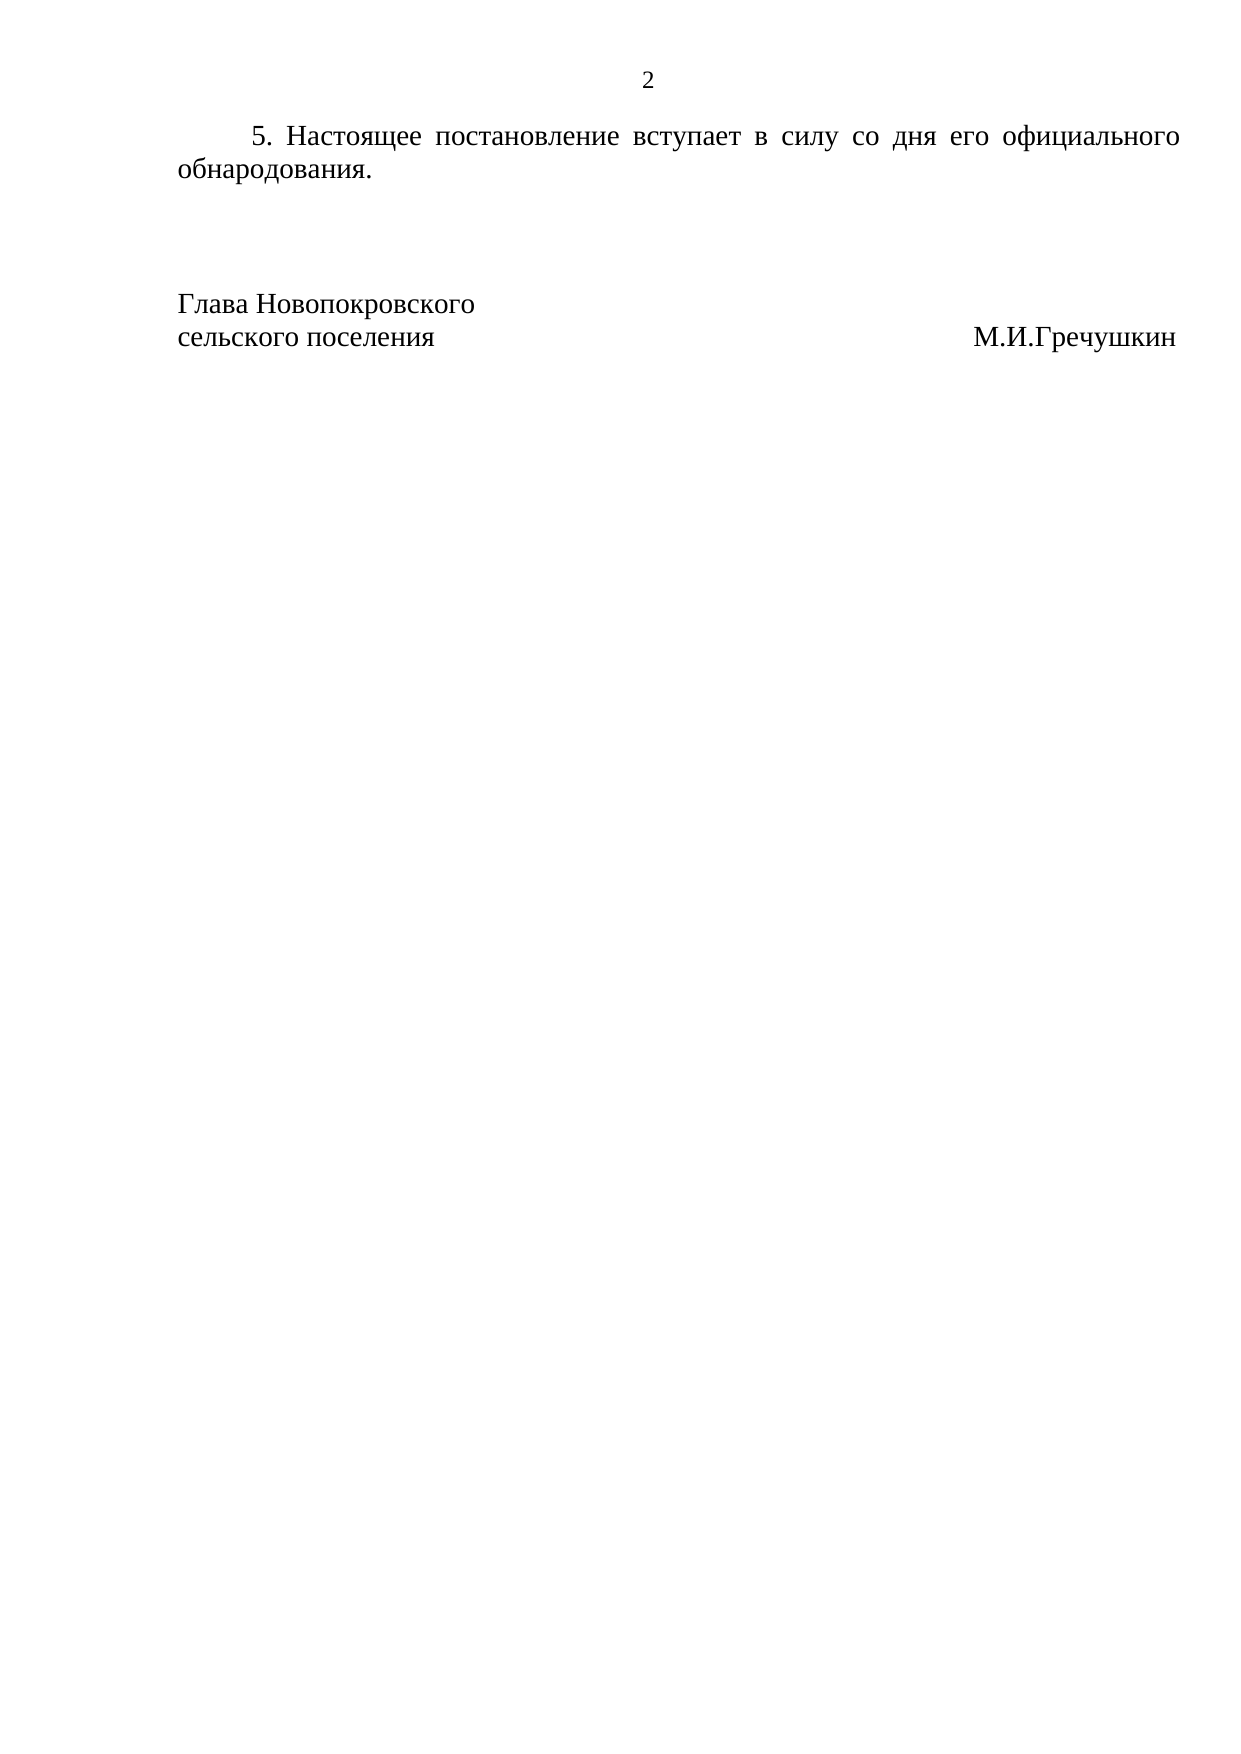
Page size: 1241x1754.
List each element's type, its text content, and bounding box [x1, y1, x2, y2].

text Глава Новопокровского [177, 286, 1181, 319]
text сельского поселения М.И.Гречушкин [177, 319, 1181, 353]
text 5. Настоящее постановление вступает в силу со дня его официального обнародования. [177, 118, 1181, 185]
